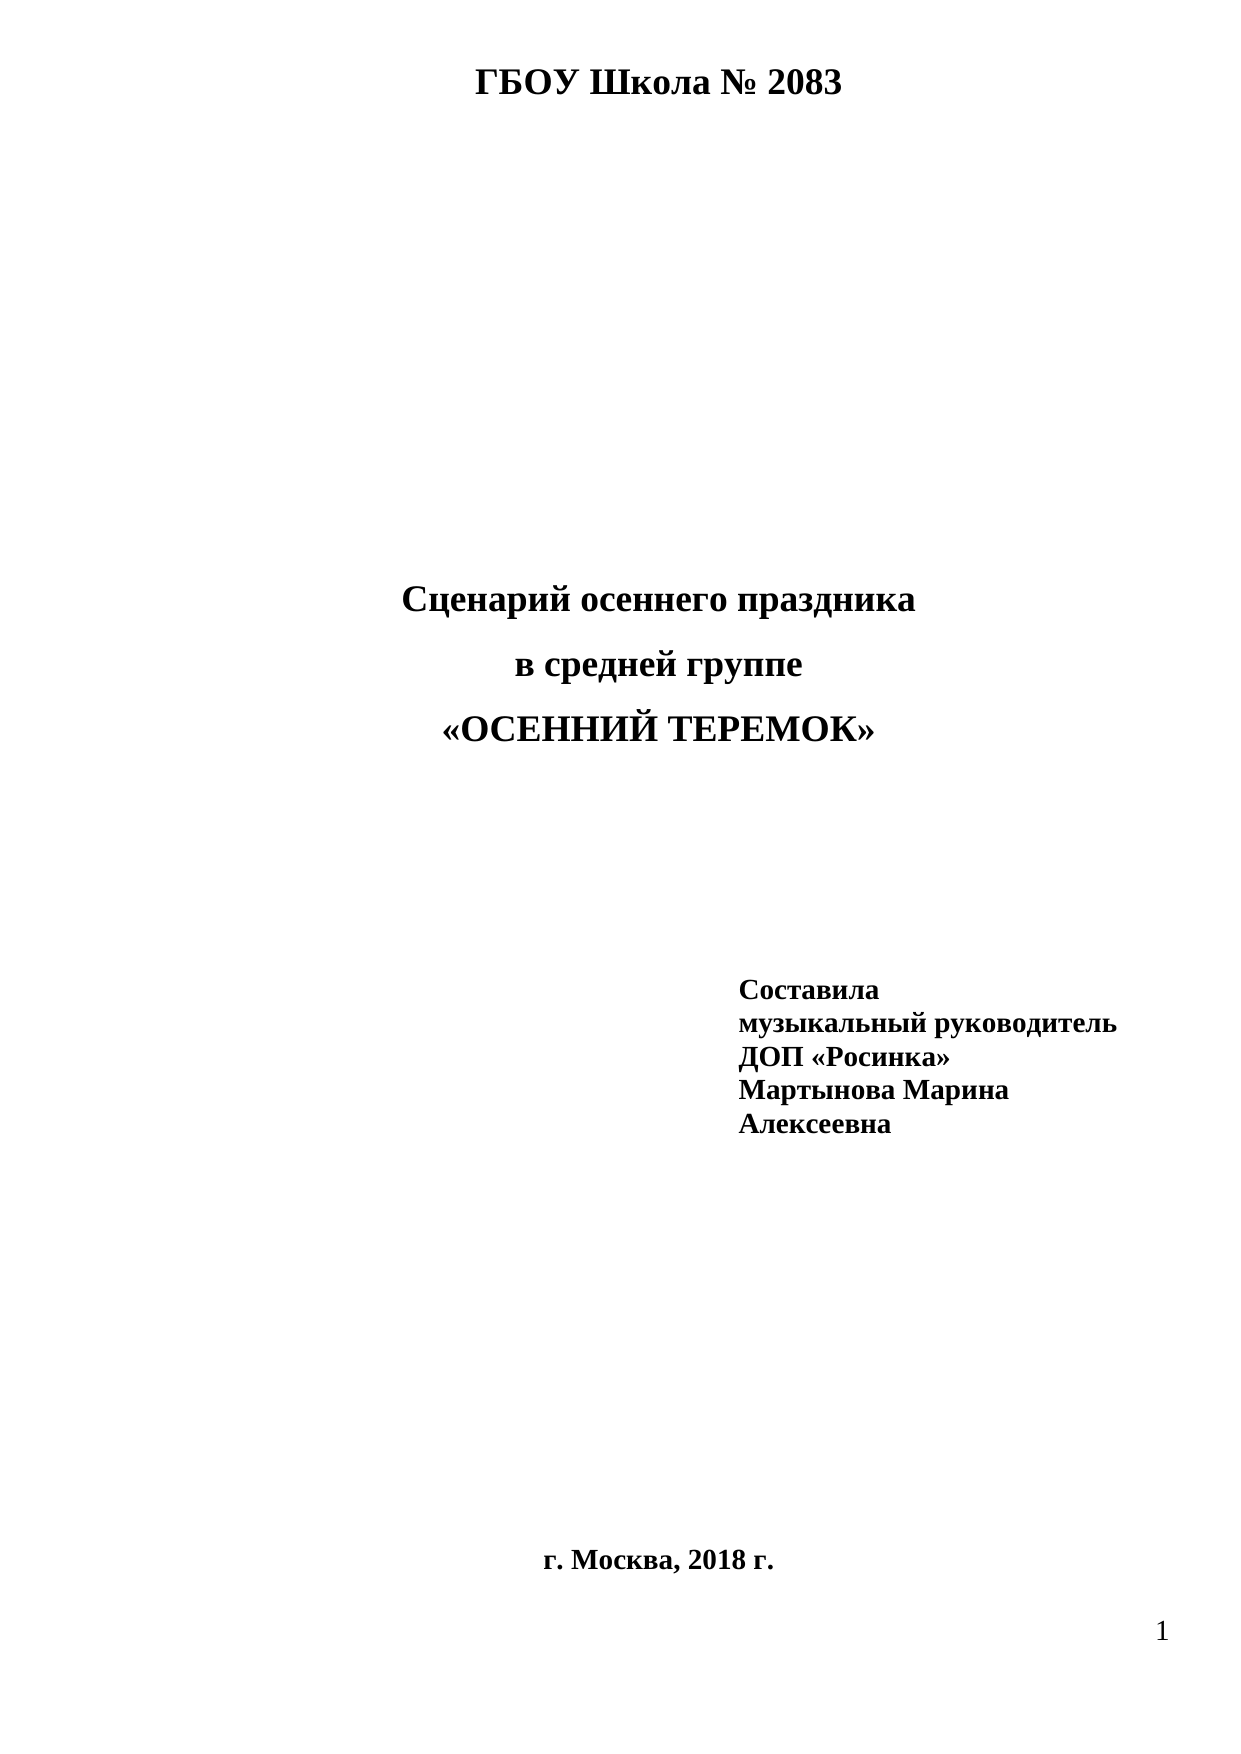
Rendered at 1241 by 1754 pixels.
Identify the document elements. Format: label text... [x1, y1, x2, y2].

text г. Москва, 2018 г. [148, 1542, 1169, 1576]
text музыкальный руководитель [738, 1005, 1169, 1039]
text Мартынова Марина Алексеевна [738, 1072, 1169, 1139]
text ДОП «Росинка» [738, 1039, 1169, 1072]
text «ОСЕННИЙ ТЕРЕМОК» [148, 706, 1169, 749]
text ГБОУ Школа № 2083 [148, 59, 1169, 102]
text в средней группе [148, 641, 1169, 684]
text Составила [738, 972, 1169, 1005]
text Сценарий осеннего праздника [148, 577, 1169, 620]
